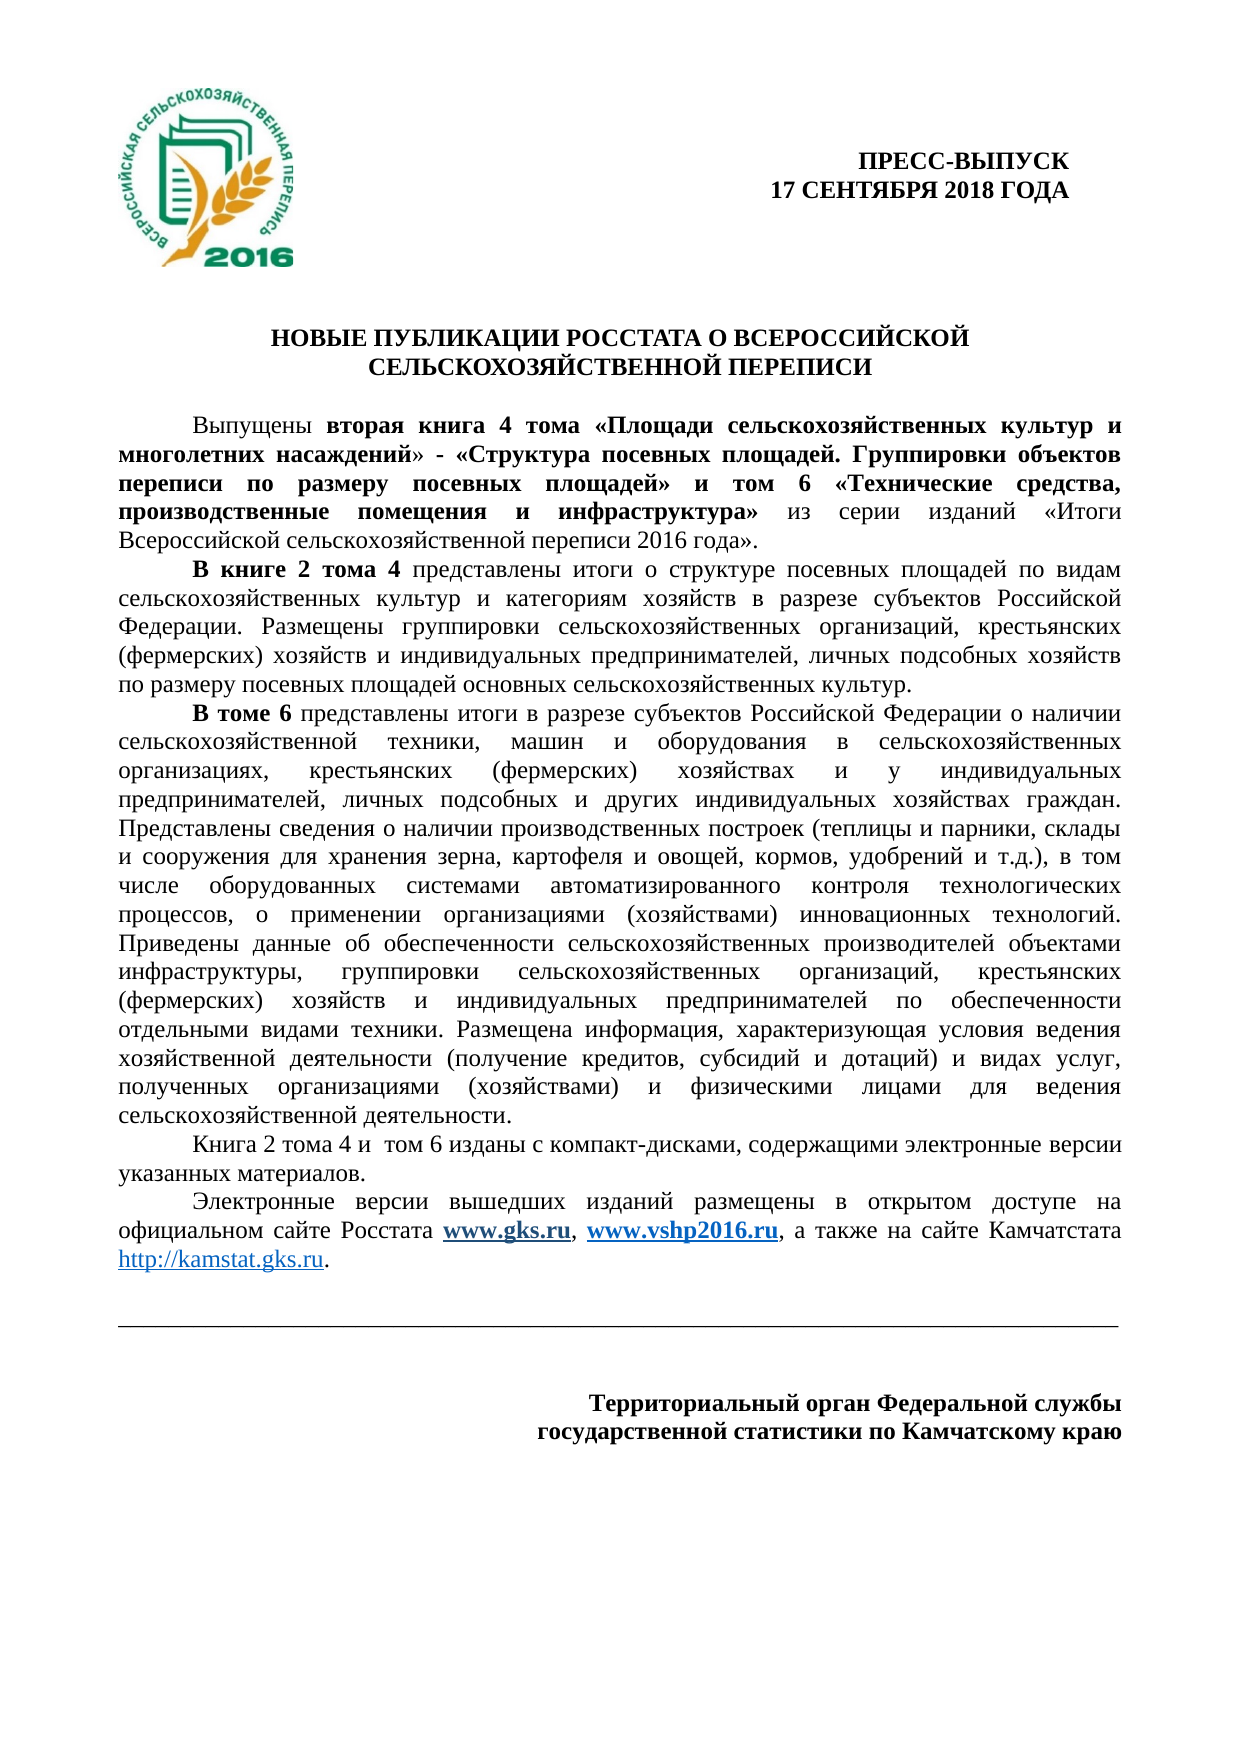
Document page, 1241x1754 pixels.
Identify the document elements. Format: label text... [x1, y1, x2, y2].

text ________________________________________________________________________________ [118, 1301, 1122, 1330]
text Книга 2 тома 4 и том 6 изданы с компакт-дисками, содержащими электронные версии указанных материалов. [118, 1129, 1122, 1186]
text НОВЫЕ ПУБЛИКАЦИИ РОССТАТА О ВСЕРОССИЙСКОЙ СЕЛЬСКОХОЗЯЙСТВЕННОЙ ПЕРЕПИСИ [118, 323, 1122, 381]
text В томе 6 представлены итоги в разрезе субъектов Российской Федерации о наличии сельскохозяйственной техники, машин и оборудования в сельскохозяйственных организациях, крестьянских (фермерских) хозяйствах и у индивидуальных предпринимателей, личных подсобных и других индивидуальных хозяйствах граждан. Представлены сведения о наличии производственных построек (теплицы и парники, склады и сооружения для хранения зерна, картофеля и овощей, кормов, удобрений и т.д.), в том числе оборудованных системами автоматизированного контроля технологических процессов, о применении организациями (хозяйствами) инновационных технологий. Приведены данные об обеспеченности сельскохозяйственных производителей объектами инфраструктуры, группировки сельскохозяйственных организаций, крестьянских (фермерских) хозяйств и индивидуальных предпринимателей по обеспеченности отдельными видами техники. Размещена информация, характеризующая условия ведения хозяйственной деятельности (получение кредитов, субсидий и дотаций) и видах услуг, полученных организациями (хозяйствами) и физическими лицами для ведения сельскохозяйственной деятельности. [118, 698, 1122, 1129]
table_header ПРЕСС-ВЫПУСК 17 СЕНТЯБРЯ 2018 ГОДА [594, 89, 1080, 294]
picture [118, 88, 294, 267]
text Электронные версии вышедших изданий размещены в открытом доступе на официальном сайте Росстата www.gks.ru, www.vshp2016.ru, а также на сайте Камчатстата http://kamstat.gks.ru. [118, 1186, 1122, 1273]
text Выпущены вторая книга 4 тома «Площади сельскохозяйственных культур и многолетних насаждений» - «Структура посевных площадей. Группировки объектов переписи по размеру посевных площадей» и том 6 «Технические средства, производственные помещения и инфраструктура» из серии изданий «Итоги Всероссийской сельскохозяйственной переписи 2016 года». [118, 410, 1122, 554]
text государственной статистики по Камчатскому краю [118, 1416, 1122, 1445]
table_header [107, 89, 593, 294]
text В книге 2 тома 4 представлены итоги о структуре посевных площадей по видам сельскохозяйственных культур и категориям хозяйств в разрезе субъектов Российской Федерации. Размещены группировки сельскохозяйственных организаций, крестьянских (фермерских) хозяйств и индивидуальных предпринимателей, личных подсобных хозяйств по размеру посевных площадей основных сельскохозяйственных культур. [118, 554, 1122, 698]
text Территориальный орган Федеральной службы [118, 1330, 1122, 1416]
